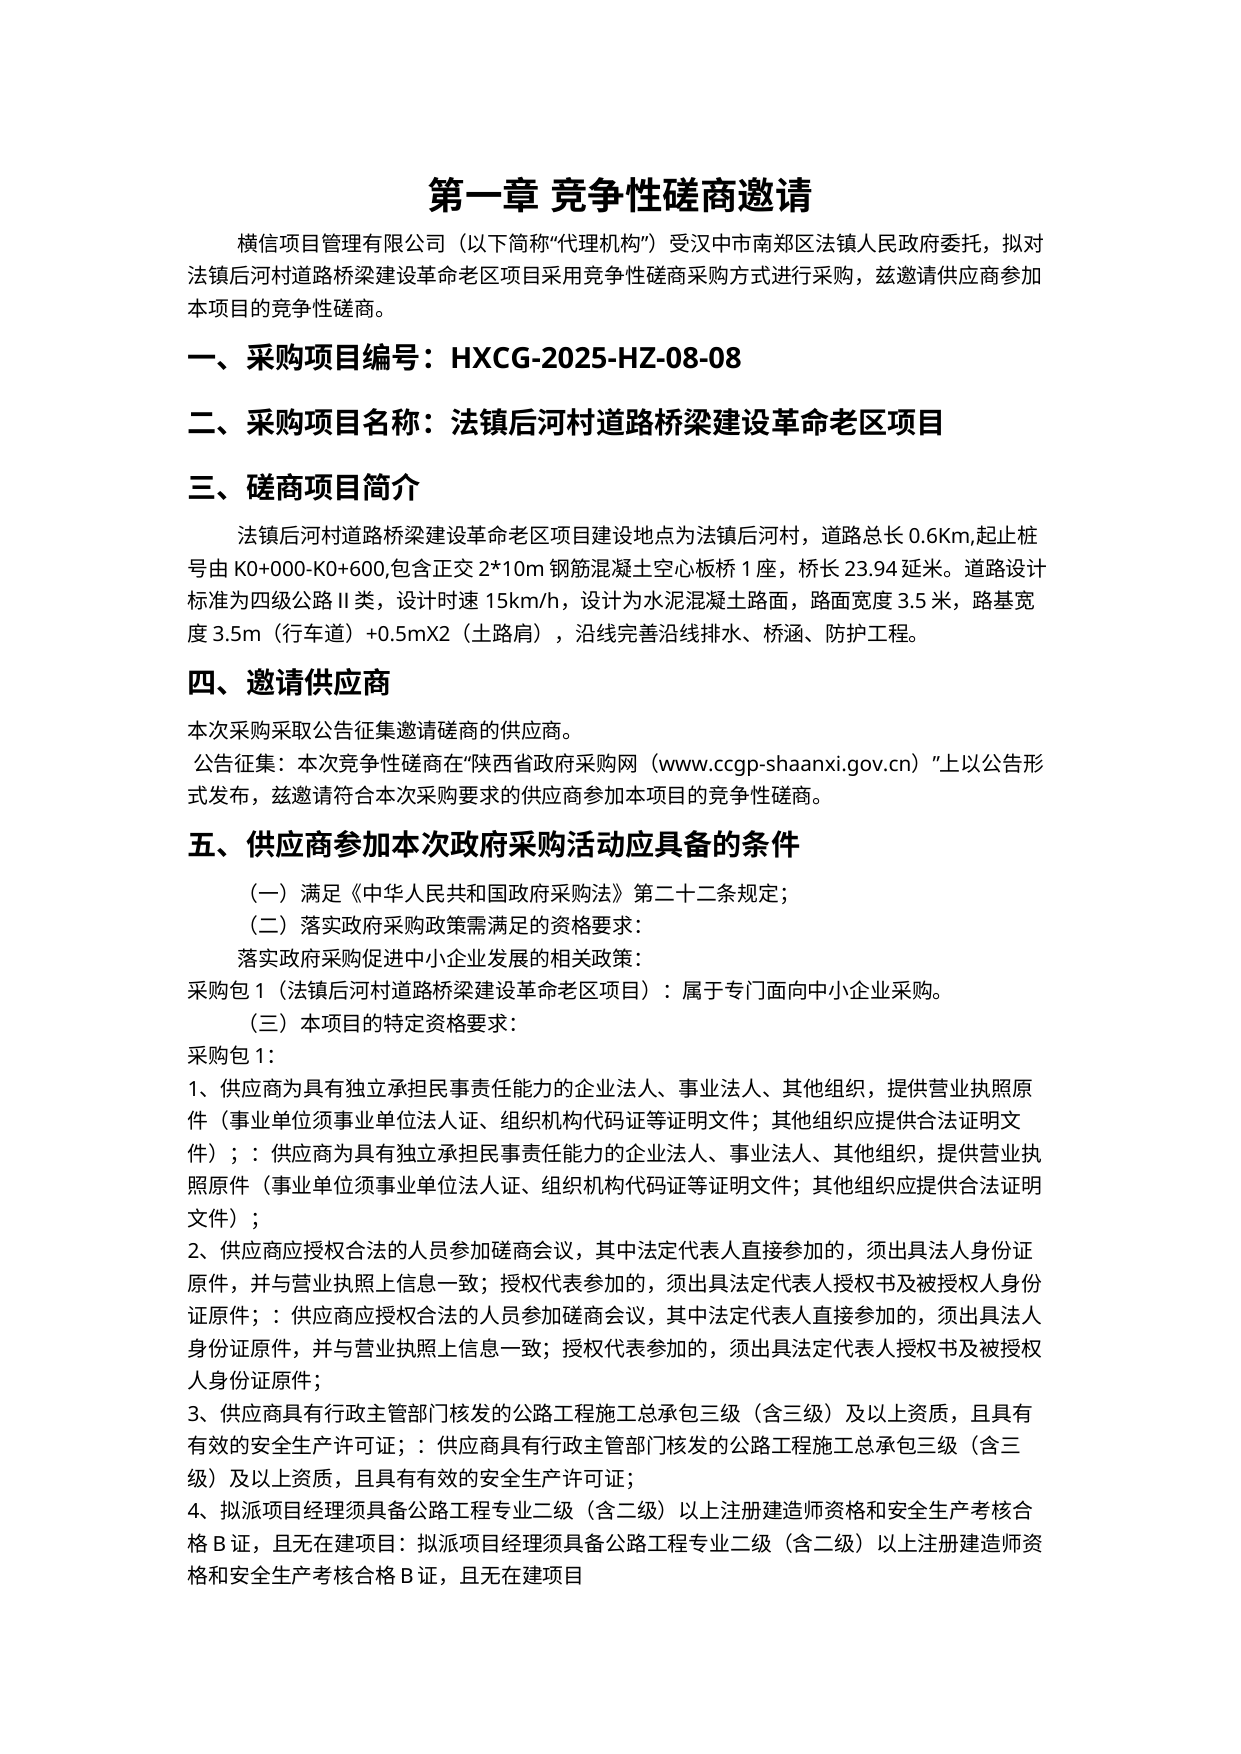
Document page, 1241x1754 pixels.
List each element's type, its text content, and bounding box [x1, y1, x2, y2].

text （二）落实政府采购政策需满足的资格要求： [187, 909, 1053, 942]
text 4、拟派项目经理须具备公路工程专业二级（含二级）以上注册建造师资格和安全生产考核合格B证，且无在建项目：拟派项目经理须具备公路工程专业二级（含二级）以上注册建造师资格和安全生产考核合格B证，且无在建项目 [187, 1494, 1053, 1592]
text 三、磋商项目简介 [187, 454, 1053, 519]
text 采购包1（法镇后河村道路桥梁建设革命老区项目）：属于专门面向中小企业采购。 [187, 974, 1053, 1007]
text （一）满足《中华人民共和国政府采购法》第二十二条规定； [187, 877, 1053, 909]
text 横信项目管理有限公司（以下简称“代理机构”）受汉中市南郑区法镇人民政府委托，拟对法镇后河村道路桥梁建设革命老区项目采用竞争性磋商采购方式进行采购，兹邀请供应商参加本项目的竞争性磋商。 [187, 227, 1053, 324]
text 五、供应商参加本次政府采购活动应具备的条件 [187, 812, 1053, 877]
text 2、供应商应授权合法的人员参加磋商会议，其中法定代表人直接参加的，须出具法人身份证原件，并与营业执照上信息一致；授权代表参加的，须出具法定代表人授权书及被授权人身份证原件；：供应商应授权合法的人员参加磋商会议，其中法定代表人直接参加的，须出具法人身份证原件，并与营业执照上信息一致；授权代表参加的，须出具法定代表人授权书及被授权人身份证原件； [187, 1234, 1053, 1397]
text （三）本项目的特定资格要求： [187, 1007, 1053, 1039]
text 四、邀请供应商 [187, 649, 1053, 714]
text 二、采购项目名称：法镇后河村道路桥梁建设革命老区项目 [187, 389, 1053, 454]
text 公告征集：本次竞争性磋商在“陕西省政府采购网（www.ccgp-shaanxi.gov.cn）”上以公告形式发布，兹邀请符合本次采购要求的供应商参加本项目的竞争性磋商。 [187, 747, 1053, 812]
text 1、供应商为具有独立承担民事责任能力的企业法人、事业法人、其他组织，提供营业执照原件（事业单位须事业单位法人证、组织机构代码证等证明文件；其他组织应提供合法证明文件）；：供应商为具有独立承担民事责任能力的企业法人、事业法人、其他组织，提供营业执照原件（事业单位须事业单位法人证、组织机构代码证等证明文件；其他组织应提供合法证明文件）； [187, 1072, 1053, 1234]
text 采购包1： [187, 1039, 1053, 1072]
text 本次采购采取公告征集邀请磋商的供应商。 [187, 714, 1053, 747]
text 第一章 竞争性磋商邀请 [187, 162, 1053, 227]
text 3、供应商具有行政主管部门核发的公路工程施工总承包三级（含三级）及以上资质，且具有有效的安全生产许可证；：供应商具有行政主管部门核发的公路工程施工总承包三级（含三级）及以上资质，且具有有效的安全生产许可证； [187, 1397, 1053, 1494]
text 法镇后河村道路桥梁建设革命老区项目建设地点为法镇后河村，道路总长0.6Km,起止桩号由K0+000-K0+600,包含正交2*10m钢筋混凝土空心板桥1座，桥长23.94延米。道路设计标准为四级公路Ⅱ类，设计时速 15km/h，设计为水泥混凝土路面，路面宽度3.5米，路基宽度3.5m（行车道）+0.5mX2（土路肩），沿线完善沿线排水、桥涵、防护工程。 [187, 519, 1053, 649]
text 落实政府采购促进中小企业发展的相关政策： [187, 942, 1053, 974]
text 一、采购项目编号：HXCG-2025-HZ-08-08 [187, 324, 1053, 389]
